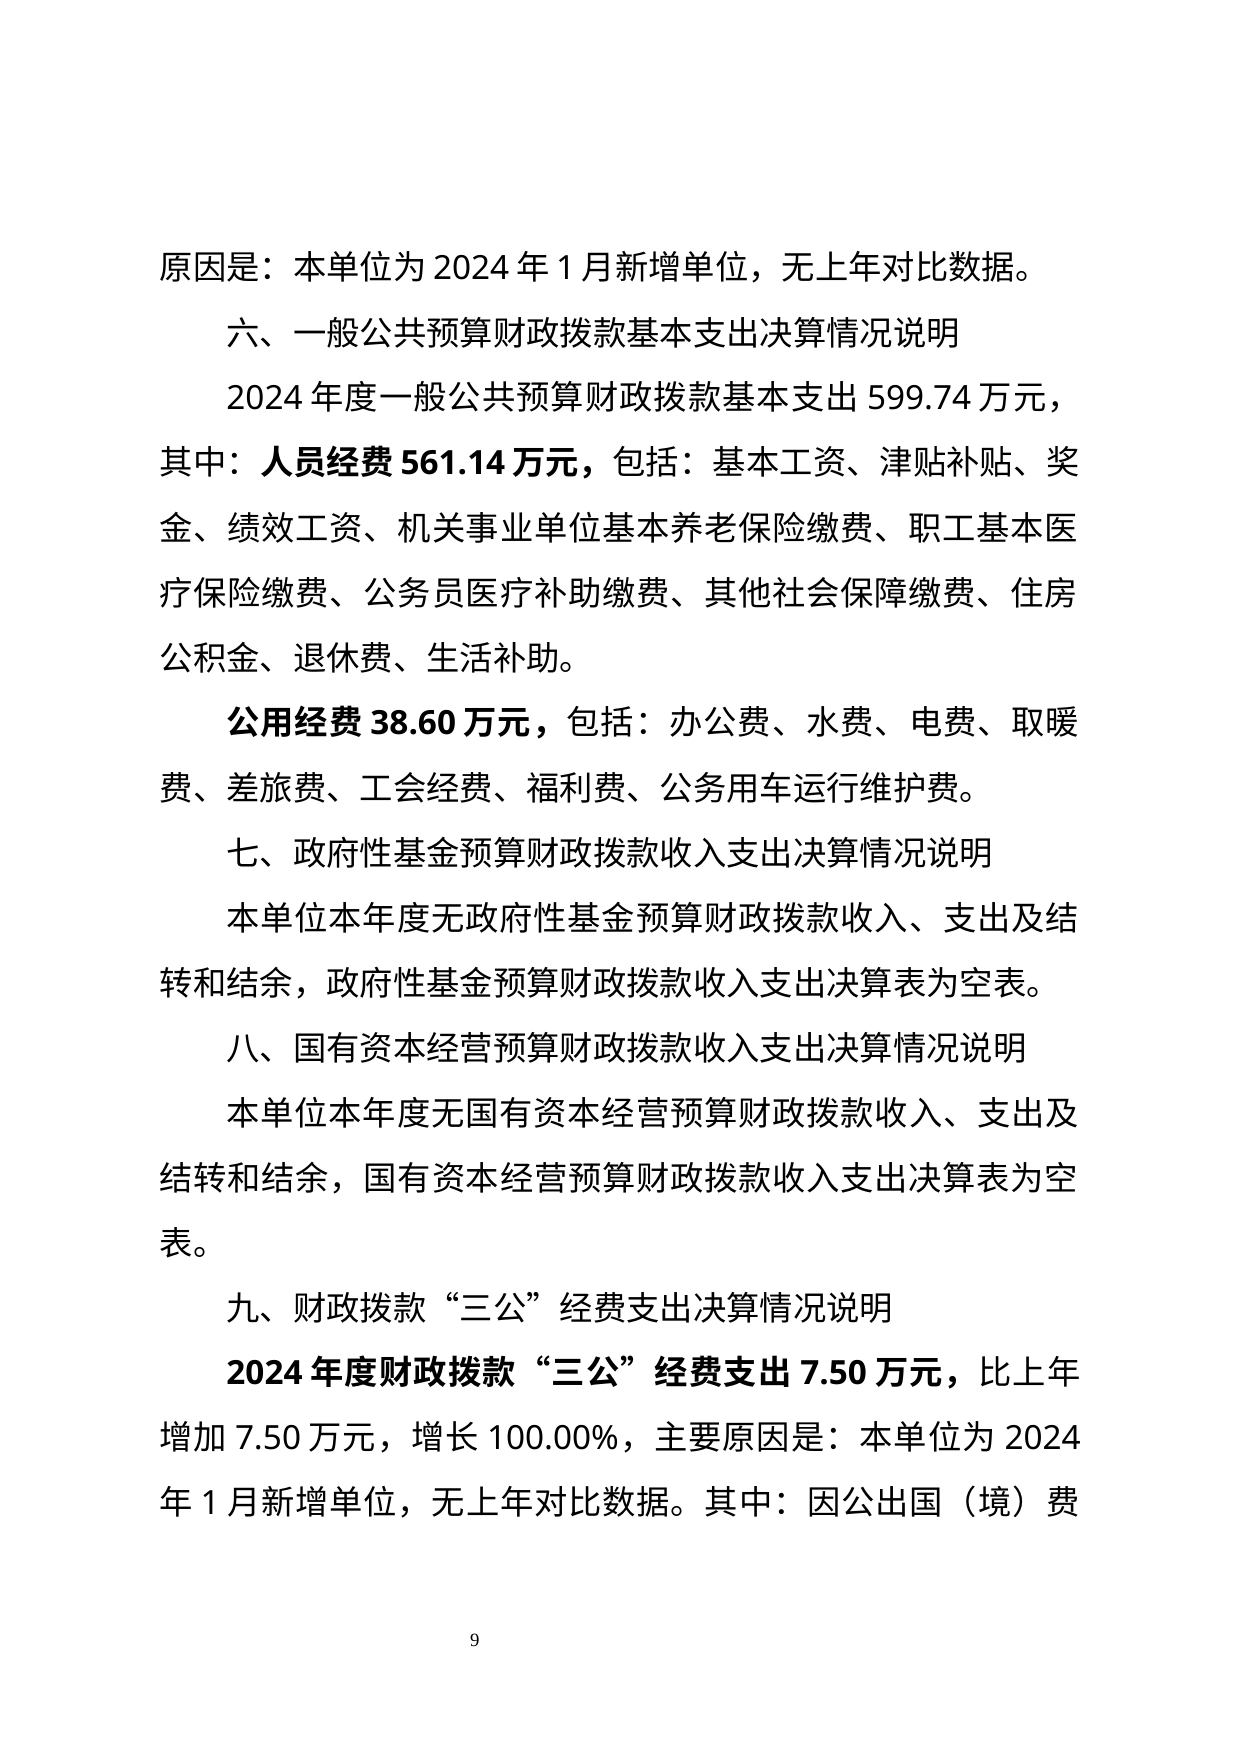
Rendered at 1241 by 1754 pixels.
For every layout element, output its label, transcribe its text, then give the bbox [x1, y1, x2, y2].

text 九、财政拨款“三公”经费支出决算情况说明 [159, 1273, 1081, 1338]
text 本单位本年度无国有资本经营预算财政拨款收入、支出及结转和结余，国有资本经营预算财政拨款收入支出决算表为空表。 [159, 1078, 1081, 1273]
text 2024年度一般公共预算财政拨款基本支出599.74万元，其中：人员经费561.14万元，包括：基本工资、津贴补贴、奖金、绩效工资、机关事业单位基本养老保险缴费、职工基本医疗保险缴费、公务员医疗补助缴费、其他社会保障缴费、住房公积金、退休费、生活补助。 [159, 363, 1081, 688]
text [159, 1338, 1081, 1533]
text 公用经费38.60万元，包括：办公费、水费、电费、取暖费、差旅费、工会经费、福利费、公务用车运行维护费。 [159, 688, 1081, 818]
text 八、国有资本经营预算财政拨款收入支出决算情况说明 [159, 1013, 1081, 1078]
text 本单位本年度无政府性基金预算财政拨款收入、支出及结转和结余，政府性基金预算财政拨款收入支出决算表为空表。 [159, 883, 1081, 1013]
text 六、一般公共预算财政拨款基本支出决算情况说明 [159, 298, 1081, 363]
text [159, 233, 1081, 298]
text 七、政府性基金预算财政拨款收入支出决算情况说明 [159, 818, 1081, 883]
